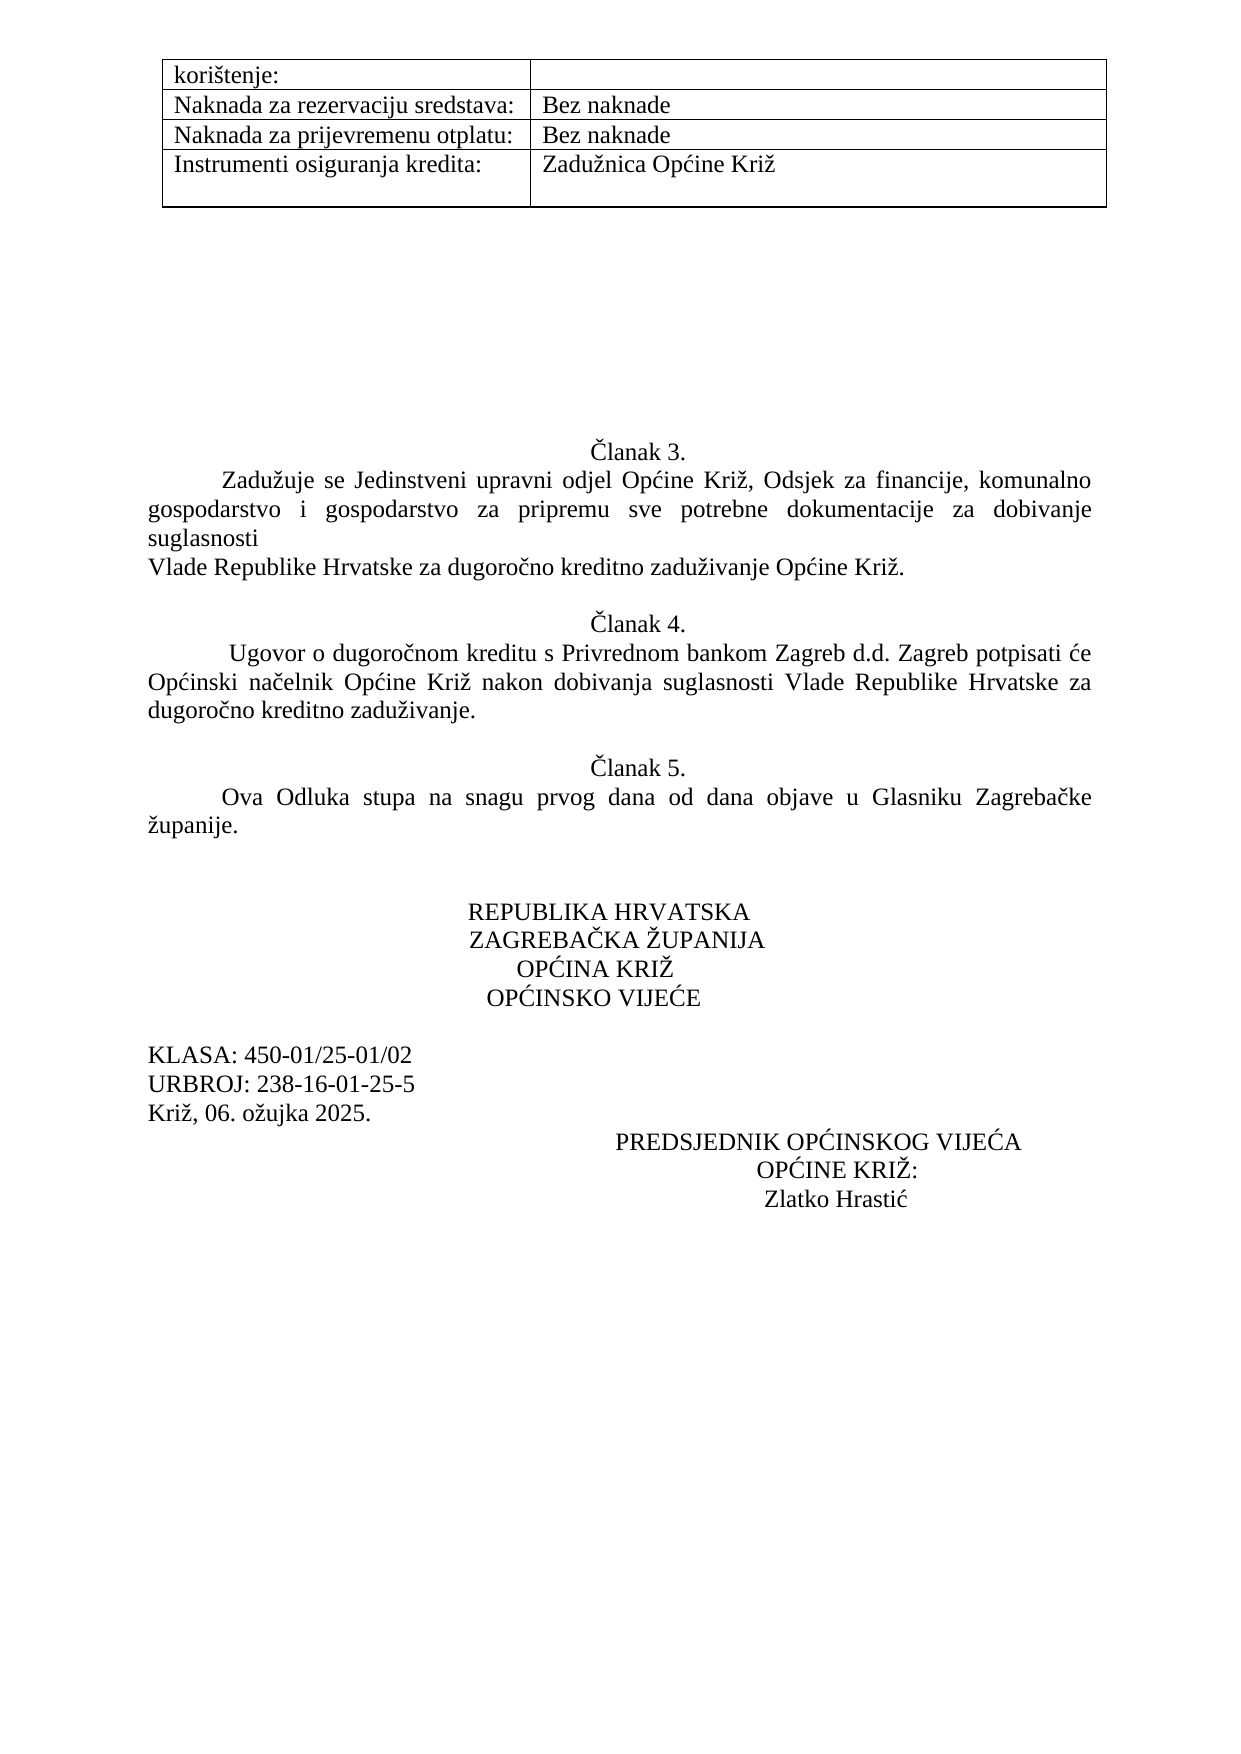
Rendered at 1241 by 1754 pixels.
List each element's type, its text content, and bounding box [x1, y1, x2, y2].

text Članak 3. [516, 437, 1093, 465]
table_cell Zadužnica Općine Križ [531, 150, 1106, 206]
text Križ, 06. ožujka 2025. [148, 1098, 1093, 1127]
table_cell Naknada za prijevremenu otplatu: [163, 120, 530, 148]
text KLASA: 450-01/25-01/02 [148, 1040, 1093, 1069]
table_cell Naknada za rezervaciju sredstava: [163, 90, 530, 119]
text OPĆINA KRIŽ [148, 954, 1093, 983]
text Članak 5. [516, 753, 1093, 782]
text OPĆINE KRIŽ: [148, 1155, 1093, 1184]
text REPUBLIKA HRVATSKA [148, 897, 1093, 925]
text Zadužuje se Jedinstveni upravni odjel Općine Križ, Odsjek za financije, komunalno gospodarstvo i gospodarstvo za pripremu sve potrebne dokumentacije za dobivanje suglasnosti [148, 465, 1093, 552]
table_cell Bez naknade [531, 90, 1106, 119]
table_cell Bez naknade [531, 120, 1106, 148]
text Vlade Republike Hrvatske za dugoročno kreditno zaduživanje Općine Križ. [148, 552, 1093, 580]
text Ova Odluka stupa na snagu prvog dana od dana objave u Glasniku Zagrebačke županije. [148, 782, 1093, 839]
text URBROJ: 238-16-01-25-5 [148, 1069, 1093, 1098]
text PREDSJEDNIK OPĆINSKOG VIJEĆA [295, 1127, 1093, 1155]
text Članak 4. [516, 609, 1093, 638]
table_cell Instrumenti osiguranja kredita: [163, 150, 530, 206]
text OPĆINSKO VIJEĆE [148, 983, 1093, 1012]
text Ugovor o dugoročnom kreditu s Privrednom bankom Zagreb d.d. Zagreb potpisati će Općinski načelnik Općine Križ nakon dobivanja suglasnosti Vlade Republike Hrvatske za dugoročno kreditno zaduživanje. [148, 638, 1093, 724]
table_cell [531, 60, 1106, 89]
text Zlatko Hrastić [148, 1184, 1093, 1213]
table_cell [163, 60, 530, 89]
text ZAGREBAČKA ŽUPANIJA [148, 925, 1093, 954]
